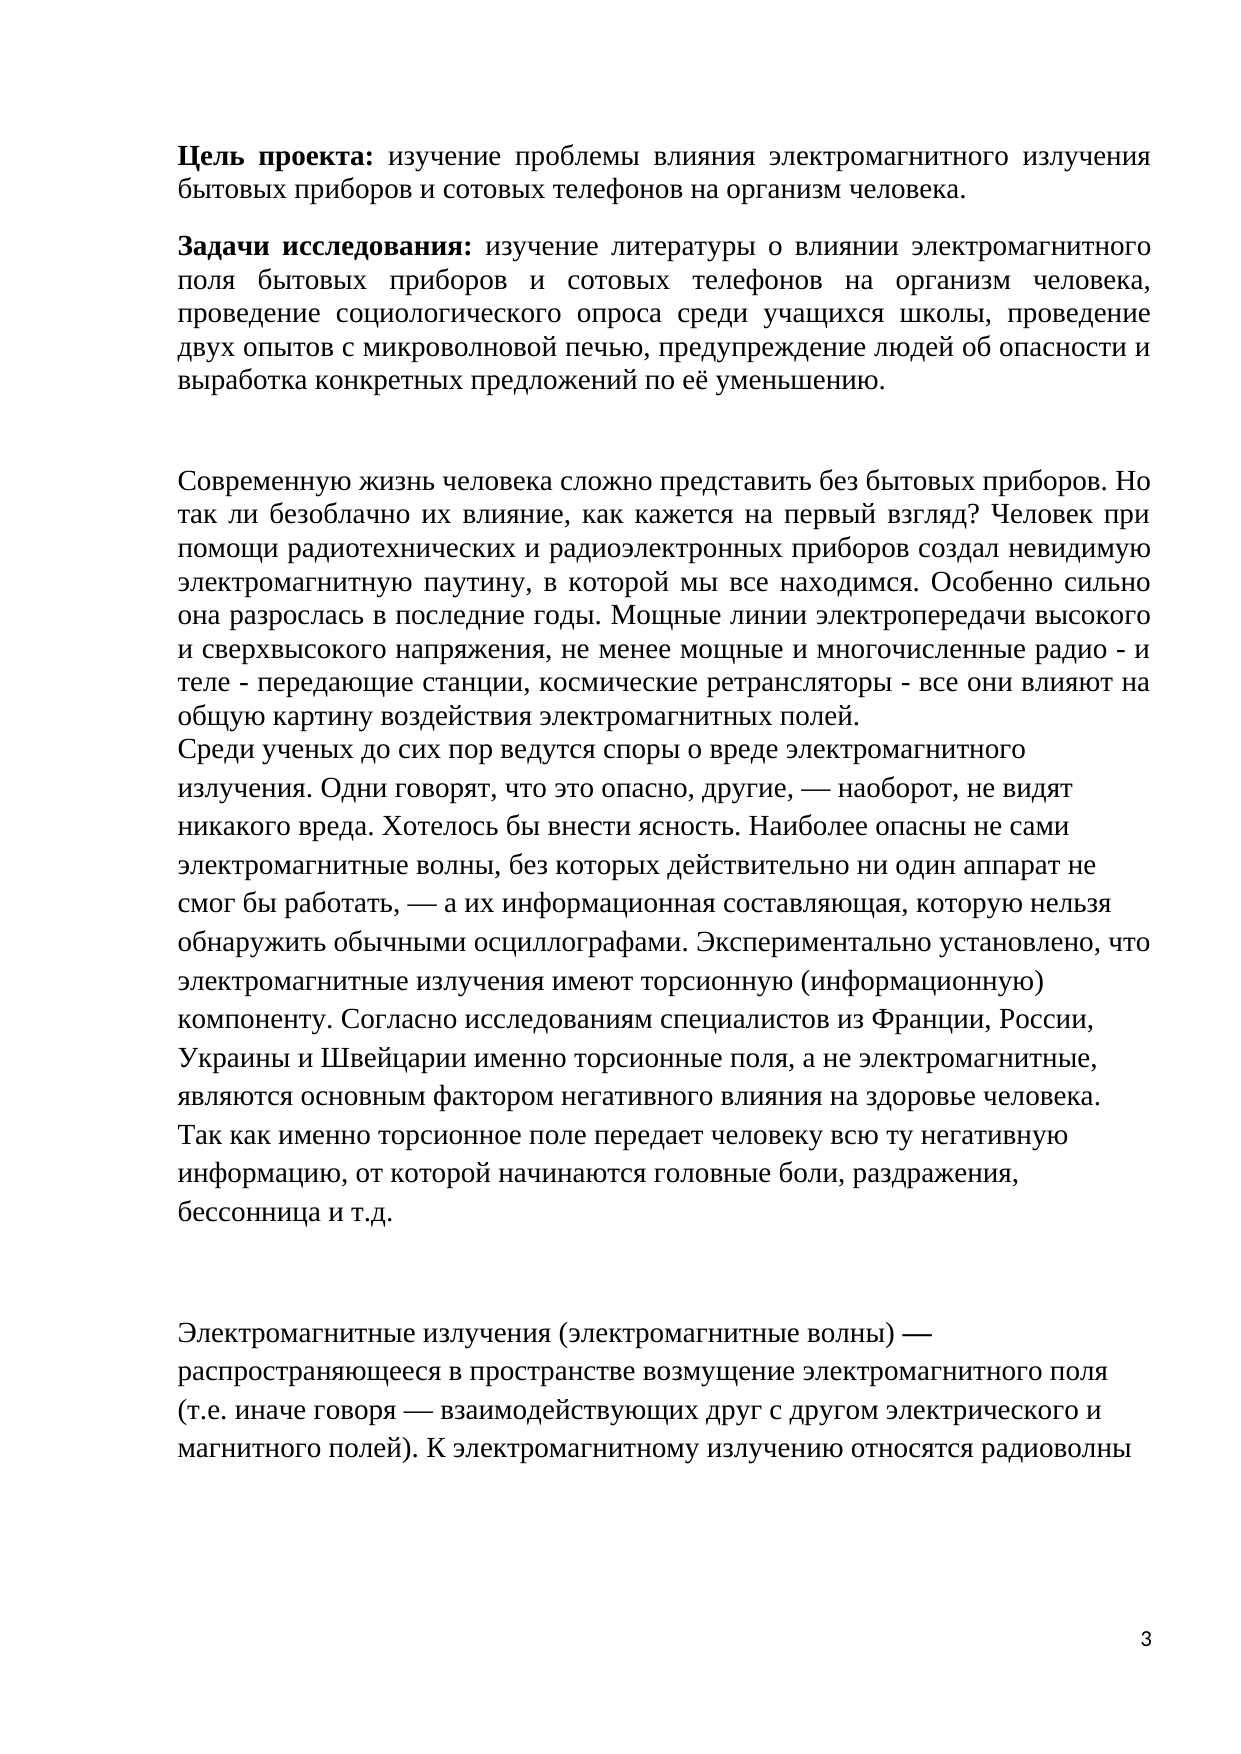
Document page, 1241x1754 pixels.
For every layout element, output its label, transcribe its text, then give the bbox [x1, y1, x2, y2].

text Современную жизнь человека сложно представить без бытовых приборов. Но так ли безоблачно их влияние, как кажется на первый взгляд? Человек при помощи радиотехнических и радиоэлектронных приборов создал невидимую электромагнитную паутину, в которой мы все находимся. Особенно сильно она разрослась в последние годы. Мощные линии электропередачи высокого и сверхвысокого напряжения, не менее мощные и многочисленные радио - и теле - передающие станции, космические ретрансляторы - все они влияют на общую картину воздействия электромагнитных полей. [177, 463, 1152, 731]
text Среди ученых до сих пор ведутся споры о вреде электромагнитного излучения. Одни говорят, что это опасно, другие, — наоборот, не видят никакого вреда. Хотелось бы внести ясность. Наиболее опасны не сами электромагнитные волны, без которых действительно ни один аппарат не смог бы работать, — а их информационная составляющая, которую нельзя обнаружить обычными осциллографами. Экспериментально установлено, что электромагнитные излучения имеют торсионную (информационную) компоненту. Согласно исследованиям специалистов из Франции, России, Украины и Швейцарии именно торсионные поля, а не электромагнитные, являются основным фактором негативного влияния на здоровье человека. Так как именно торсионное поле передает человеку всю ту негативную информацию, от которой начинаются головные боли, раздражения, бессонница и т.д. [177, 731, 1152, 1227]
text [177, 1315, 1152, 1464]
text Задачи исследования: изучение литературы о влиянии электромагнитного поля бытовых приборов и сотовых телефонов на организм человека, проведение социологического опроса среди учащихся школы, проведение двух опытов с микроволновой печью, предупреждение людей об опасности и выработка конкретных предложений по её уменьшению. [177, 228, 1152, 396]
text Цель проекта: изучение проблемы влияния электромагнитного излучения бытовых приборов и сотовых телефонов на организм человека. [177, 138, 1152, 205]
